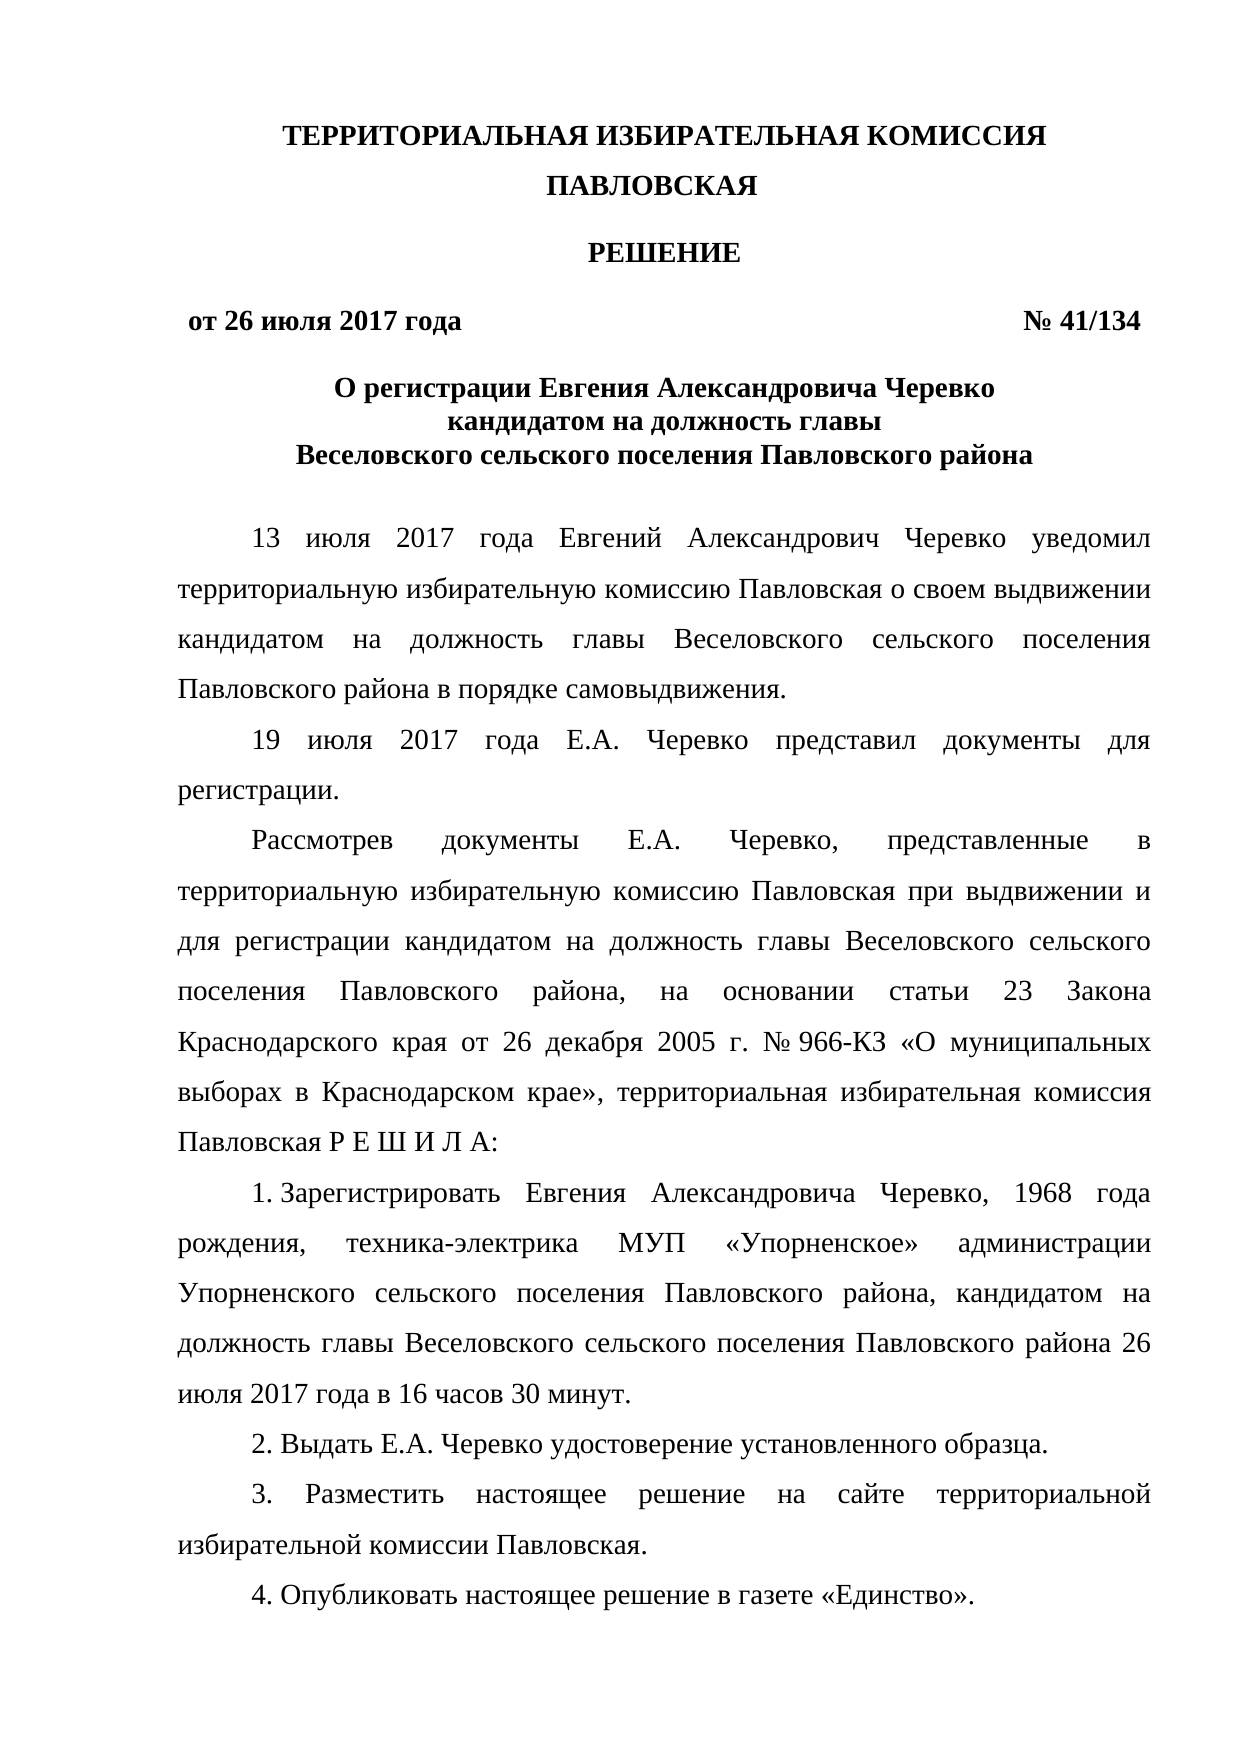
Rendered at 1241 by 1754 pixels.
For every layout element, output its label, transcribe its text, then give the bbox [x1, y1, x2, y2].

text от 26 июля 2017 года № 41/134 [177, 303, 1152, 336]
subtitle ТЕРРИТОРИАЛЬНАЯ ИЗБИРАТЕЛЬНАЯ КОМИССИЯ [177, 118, 1152, 152]
text кандидатом на должность главы [177, 403, 1152, 437]
text Веселовского сельского поселения Павловского района [177, 437, 1152, 470]
text ПАВЛОВСКАЯ [325, 168, 1152, 202]
text 19 июля 2017 года Е.А. Черевко представил документы для регистрации. [177, 722, 1152, 806]
text 3. Разместить настоящее решение на сайте территориальной избирательной комиссии Павловская. [177, 1477, 1152, 1560]
text 1. Зарегистрировать Евгения Александровича Черевко, 1968 года рождения, техника-электрика МУП «Упорненское» администрации Упорненского сельского поселения Павловского района, кандидатом на должность главы Веселовского сельского поселения Павловского района 26 июля 2017 года в 16 часов 30 минут. [177, 1175, 1152, 1409]
text Рассмотрев документы Е.А. Черевко, представленные в территориальную избирательную комиссию Павловская при выдвижении и для регистрации кандидатом на должность главы Веселовского сельского поселения Павловского района, на основании статьи 23 Закона Краснодарского края от 26 декабря 2005 г. № 966-КЗ «О муниципальных выборах в Краснодарском крае», территориальная избирательная комиссия Павловская Р Е Ш И Л А: [177, 822, 1152, 1158]
text 13 июля 2017 года Евгений Александрович Черевко уведомил территориальную избирательную комиссию Павловская о своем выдвижении кандидатом на должность главы Веселовского сельского поселения Павловского района в порядке самовыдвижения. [177, 521, 1152, 705]
text РЕШЕНИЕ [177, 236, 1152, 269]
text 4. Опубликовать настоящее решение в газете «Единство». [177, 1577, 1152, 1611]
text О регистрации Евгения Александровича Черевко [177, 370, 1152, 403]
text 2. Выдать Е.А. Черевко удостоверение установленного образца. [177, 1426, 1152, 1460]
